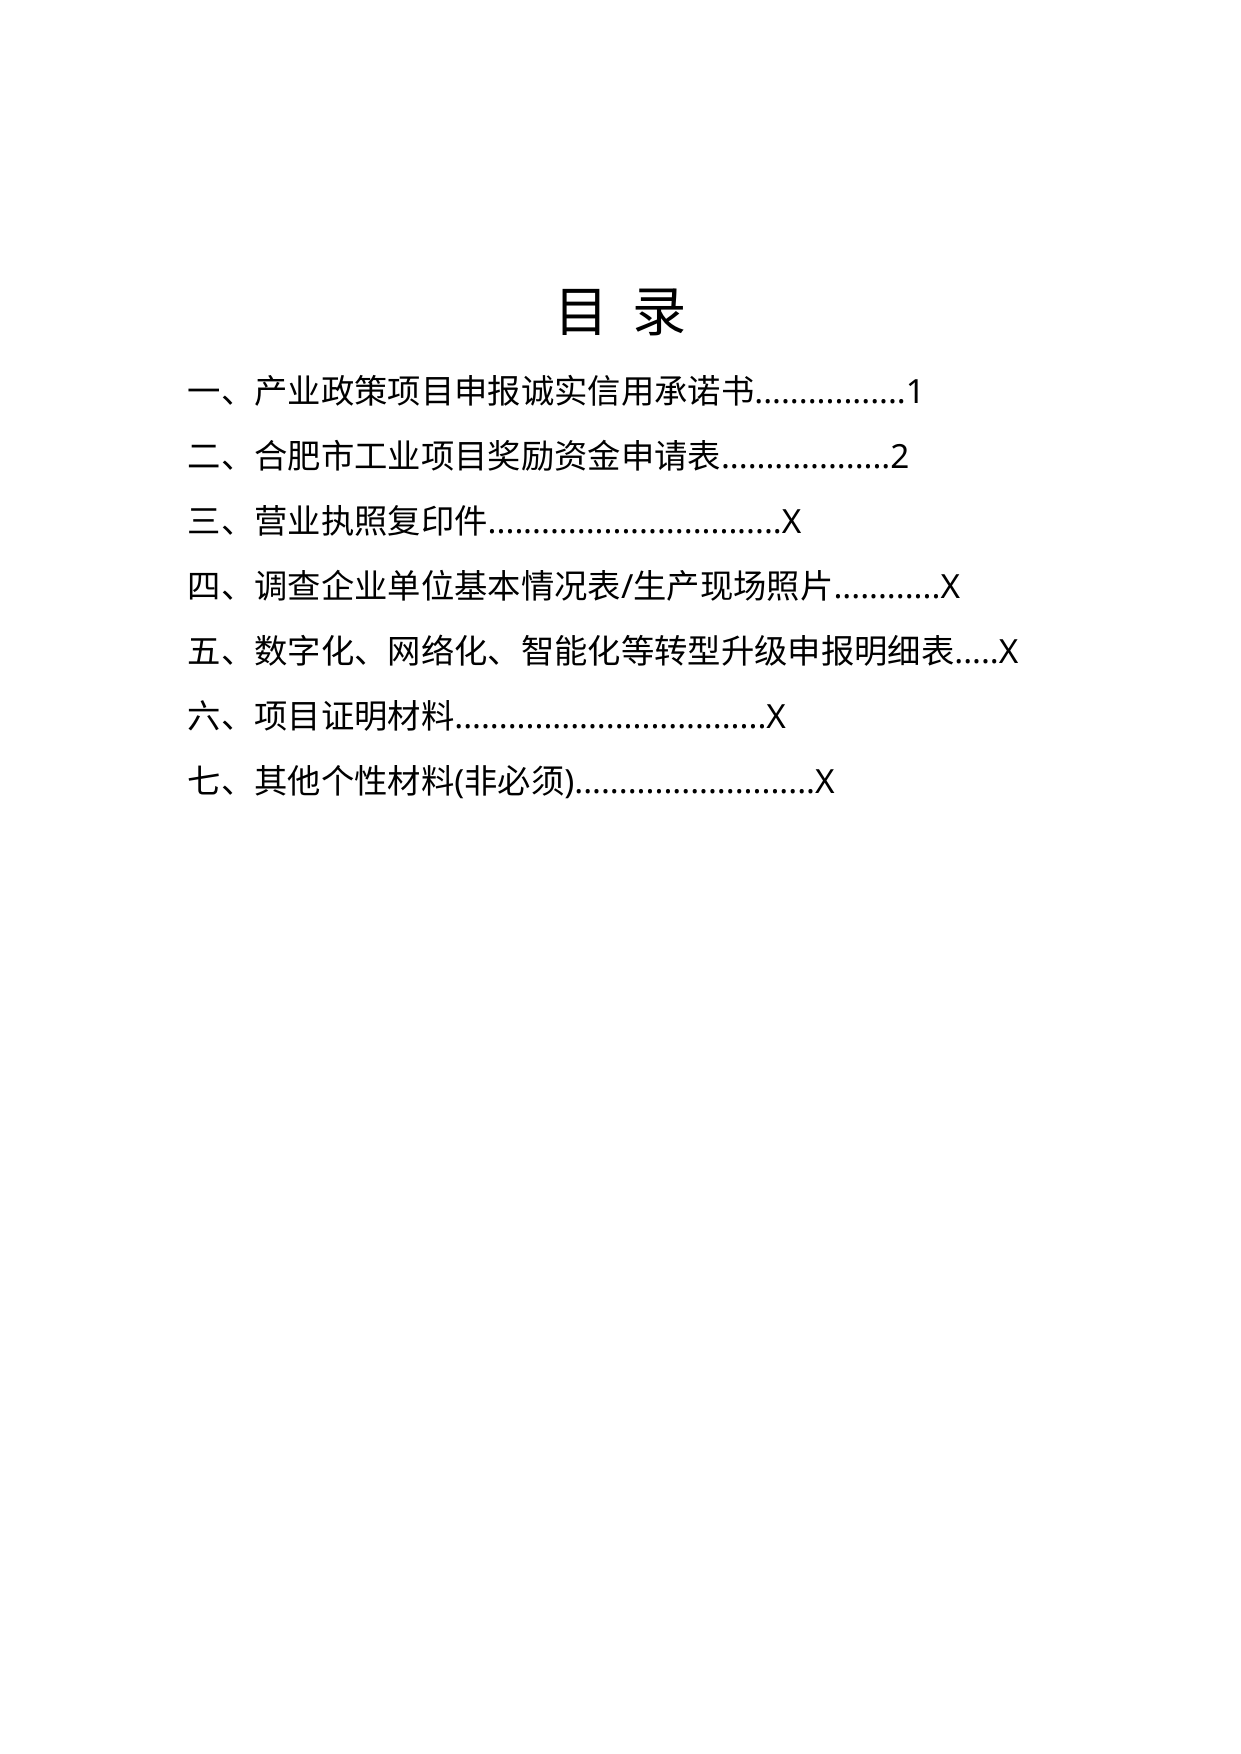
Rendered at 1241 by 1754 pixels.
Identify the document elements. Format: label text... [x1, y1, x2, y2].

text 目 录 [187, 259, 1053, 357]
list 六、项目证明材料...................................X [187, 682, 1053, 747]
list 一、产业政策项目申报诚实信用承诺书.................1 [187, 357, 1053, 422]
list 三、营业执照复印件.................................X [187, 487, 1053, 552]
list 四、调查企业单位基本情况表/生产现场照片............X [187, 552, 1053, 617]
list 五、数字化、网络化、智能化等转型升级申报明细表.....X [187, 617, 1053, 682]
list 二、合肥市工业项目奖励资金申请表...................2 [187, 422, 1053, 487]
list 七、其他个性材料(非必须)...........................X [187, 747, 1053, 812]
